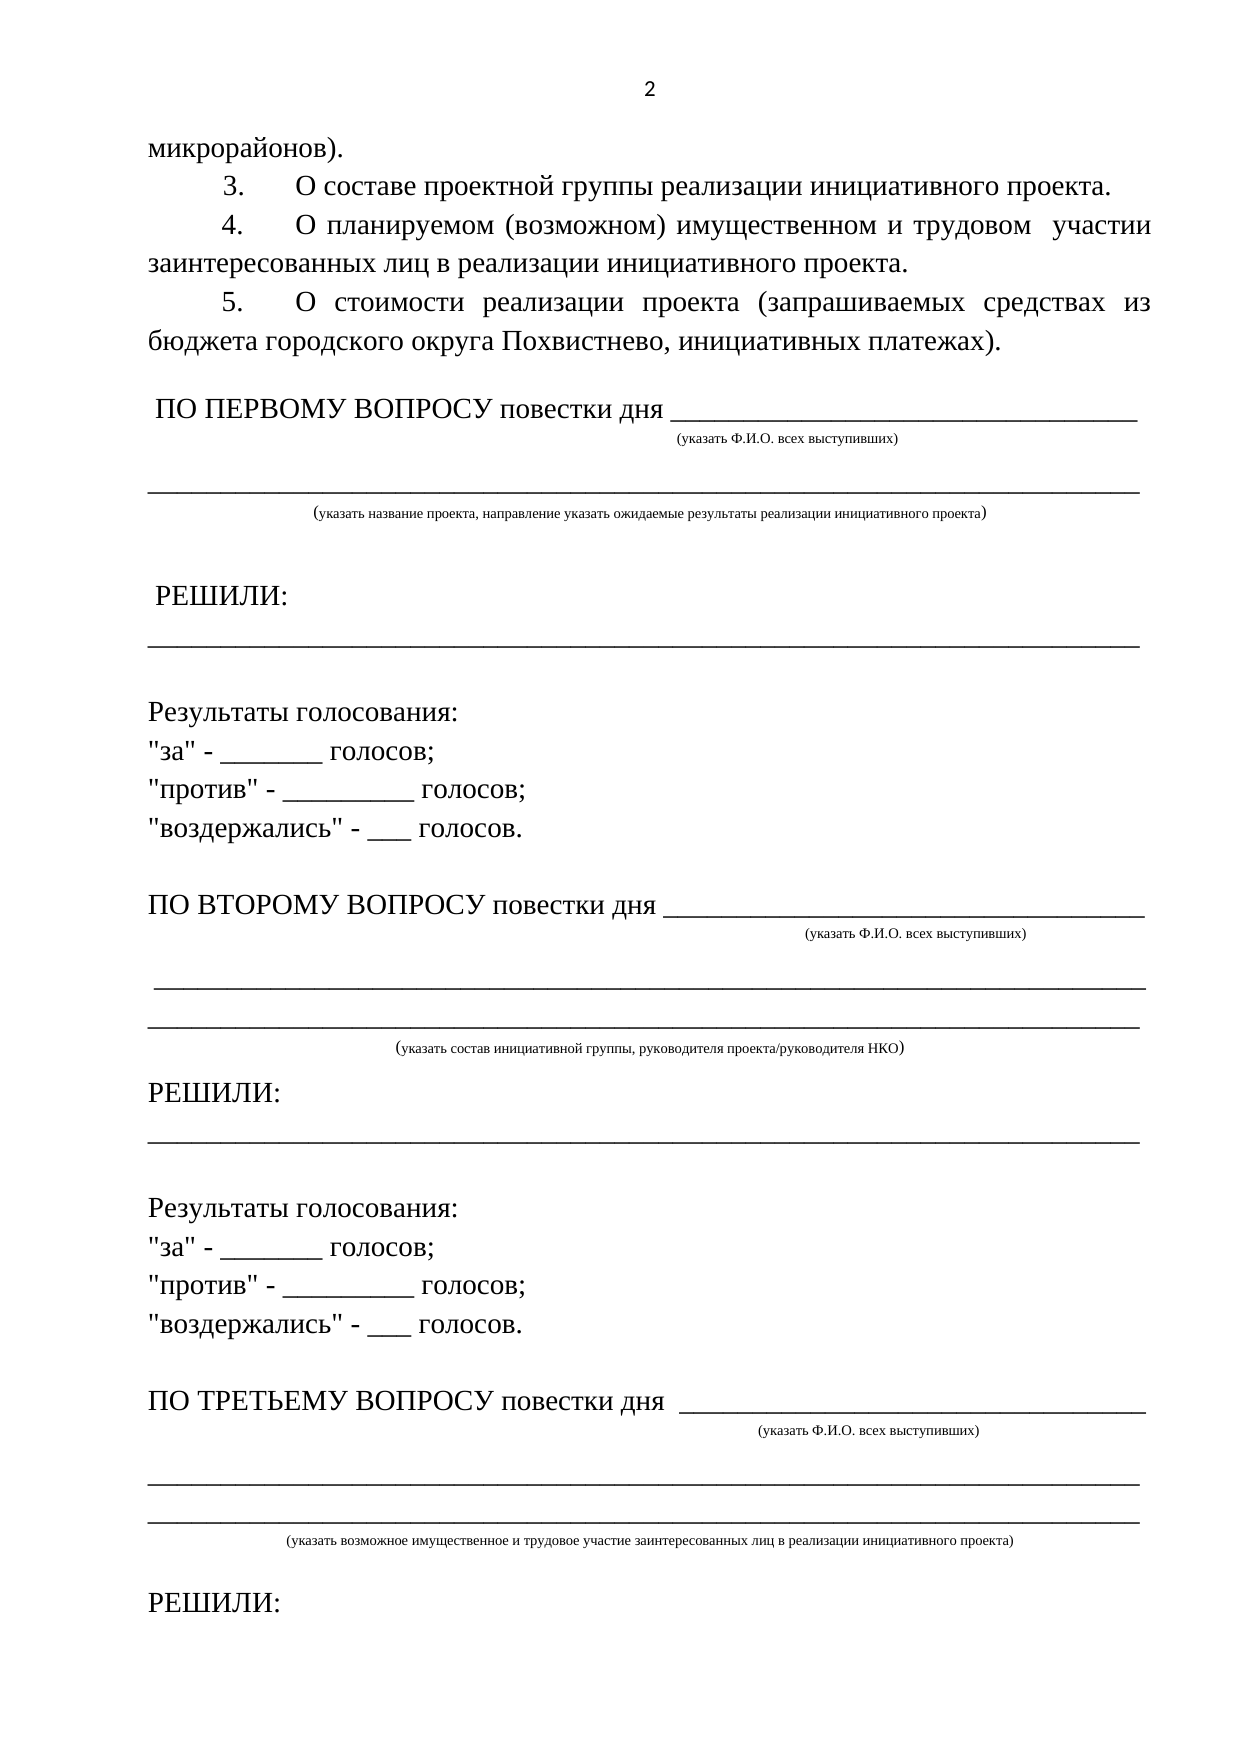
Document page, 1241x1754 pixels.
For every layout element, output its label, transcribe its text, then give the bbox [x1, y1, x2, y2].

text (указать Ф.И.О. всех выступивших) ____________________________________________________________________ [148, 925, 1152, 993]
text (указать название проекта, направление указать ожидаемые результаты реализации инициативного проекта) [148, 501, 1152, 535]
text (указать возможное имущественное и трудовое участие заинтересованных лиц в реализации инициативного проекта) [148, 1532, 1152, 1561]
text ПО ТРЕТЬЕМУ ВОПРОСУ повестки дня ________________________________ [148, 1383, 1152, 1417]
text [148, 1493, 1152, 1527]
text Результаты голосования: [148, 1190, 1152, 1224]
text 4. О планируемом (возможном) имущественном и трудовом участии заинтересованных лиц в реализации инициативного проекта. [148, 207, 1152, 279]
text (указать состав инициативной группы, руководителя проекта/руководителя НКО) [148, 1036, 1152, 1070]
text РЕШИЛИ: [148, 1075, 1152, 1108]
text "за" - _______ голосов; [148, 733, 1152, 766]
text ____________________________________________________________________ [148, 617, 1152, 651]
text 3. О составе проектной группы реализации инициативного проекта. [148, 168, 1152, 202]
text (указать Ф.И.О. всех выступивших) [148, 1422, 1152, 1450]
text ____________________________________________________________________ [148, 998, 1152, 1031]
text ПО ВТОРОМУ ВОПРОСУ повестки дня _________________________________ [148, 887, 1152, 920]
text РЕШИЛИ: [148, 1586, 1152, 1619]
text ____________________________________________________________________ [148, 1455, 1152, 1488]
text ____________________________________________________________________ [148, 1113, 1152, 1147]
text "против" - _________ голосов; [148, 771, 1152, 805]
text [148, 130, 1152, 163]
text "воздержались" - ___ голосов. [148, 810, 1152, 843]
text "воздержались" - ___ голосов. [148, 1306, 1152, 1339]
text РЕШИЛИ: [148, 578, 1152, 612]
text "против" - _________ голосов; [148, 1267, 1152, 1301]
text Результаты голосования: [148, 694, 1152, 728]
text (указать Ф.И.О. всех выступивших) [148, 430, 1152, 459]
text ____________________________________________________________________ [148, 463, 1152, 496]
text "за" - _______ голосов; [148, 1229, 1152, 1262]
text 5. О стоимости реализации проекта (запрашиваемых средствах из бюджета городского округа Похвистнево, инициативных платежах). [148, 284, 1152, 356]
text ПО ПЕРВОМУ ВОПРОСУ повестки дня ________________________________ [148, 391, 1152, 425]
